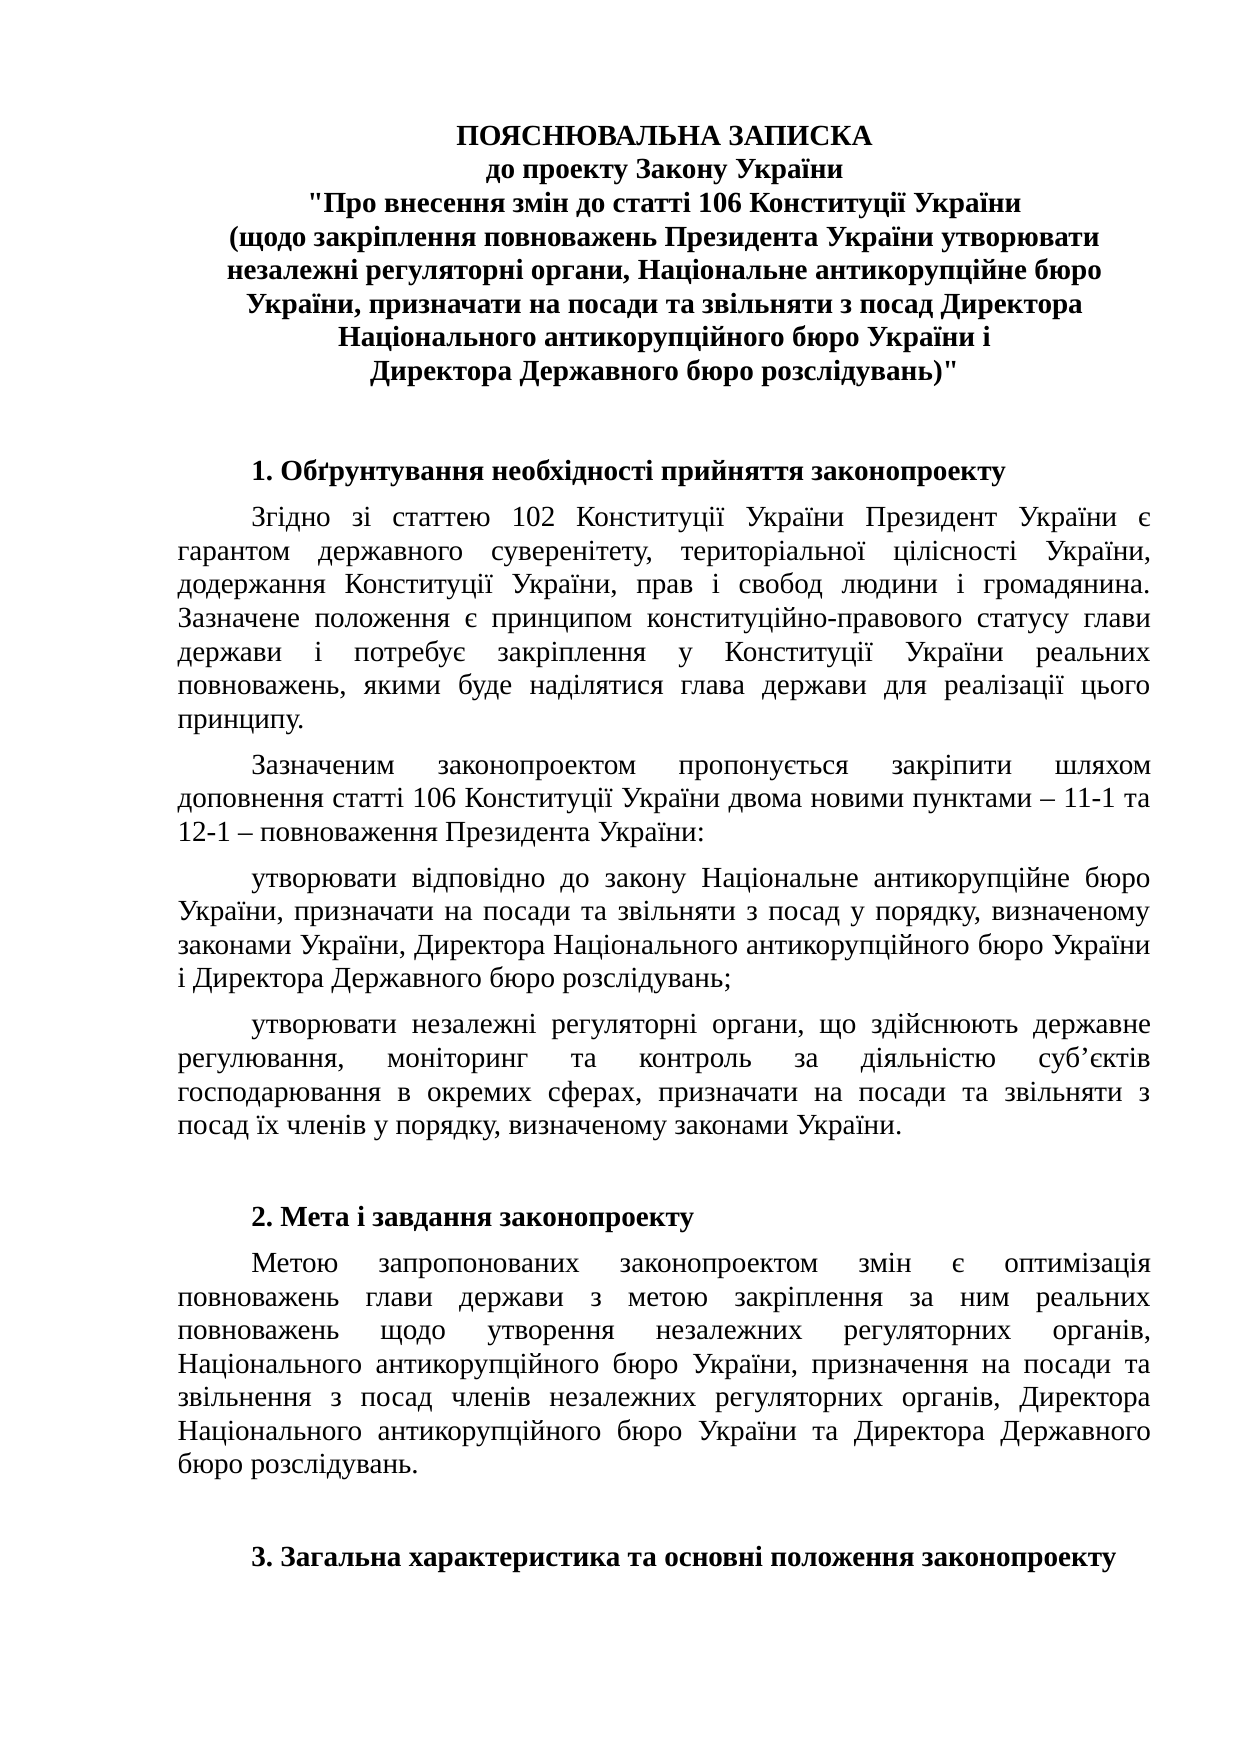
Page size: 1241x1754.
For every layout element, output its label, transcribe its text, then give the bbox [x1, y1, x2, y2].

text Метою запропонованих законопроектом змін є оптимізація повноважень глави держави з метою закріплення за ним реальних повноважень щодо утворення незалежних регуляторних органів, Національного антикорупційного бюро України, призначення на посади та звільнення з посад членів незалежних регуляторних органів, Директора Національного антикорупційного бюро України та Директора Державного бюро розслідувань. [177, 1245, 1152, 1480]
text 1. Обґрунтування необхідності прийняття законопроекту [177, 453, 1152, 487]
text ПОЯСНЮВАЛЬНА ЗАПИСКА [177, 118, 1152, 152]
text утворювати відповідно до закону Національне антикорупційне бюро України, призначати на посади та звільняти з посад у порядку, визначеному законами України, Директора Національного антикорупційного бюро України і Директора Державного бюро розслідувань; [177, 860, 1152, 994]
text утворювати незалежні регуляторні органи, що здійснюють державне регулювання, моніторинг та контроль за діяльністю суб’єктів господарювання в окремих сферах, призначати на посади та звільняти з посад їх членів у порядку, визначеному законами України. [177, 1007, 1152, 1141]
text Зазначеним законопроектом пропонується закріпити шляхом доповнення статті 106 Конституції України двома новими пунктами – 11-1 та 12-1 – повноваження Президента України: [177, 747, 1152, 847]
text (щодо закріплення повноважень Президента України утворювати незалежні регуляторні органи, Національне антикорупційне бюро України, призначати на посади та звільняти з посад Директора [177, 219, 1152, 319]
text Директора Державного бюро розслідувань)" [177, 353, 1152, 386]
text 3. Загальна характеристика та основні положення законопроекту [177, 1539, 1152, 1572]
text Згідно зі статтею 102 Конституції України Президент України є гарантом державного суверенітету, територіальної цілісності України, додержання Конституції України, прав і свобод людини і громадянина. Зазначене положення є принципом конституційно-правового статусу глави держави і потребує закріплення у Конституції України реальних повноважень, якими буде наділятися глава держави для реалізації цього принципу. [177, 499, 1152, 734]
text "Про внесення змін до статті 106 Конституції України [177, 185, 1152, 219]
text Національного антикорупційного бюро України і [177, 319, 1152, 353]
text 2. Мета і завдання законопроекту [177, 1199, 1152, 1233]
text до проекту Закону України [177, 152, 1152, 185]
